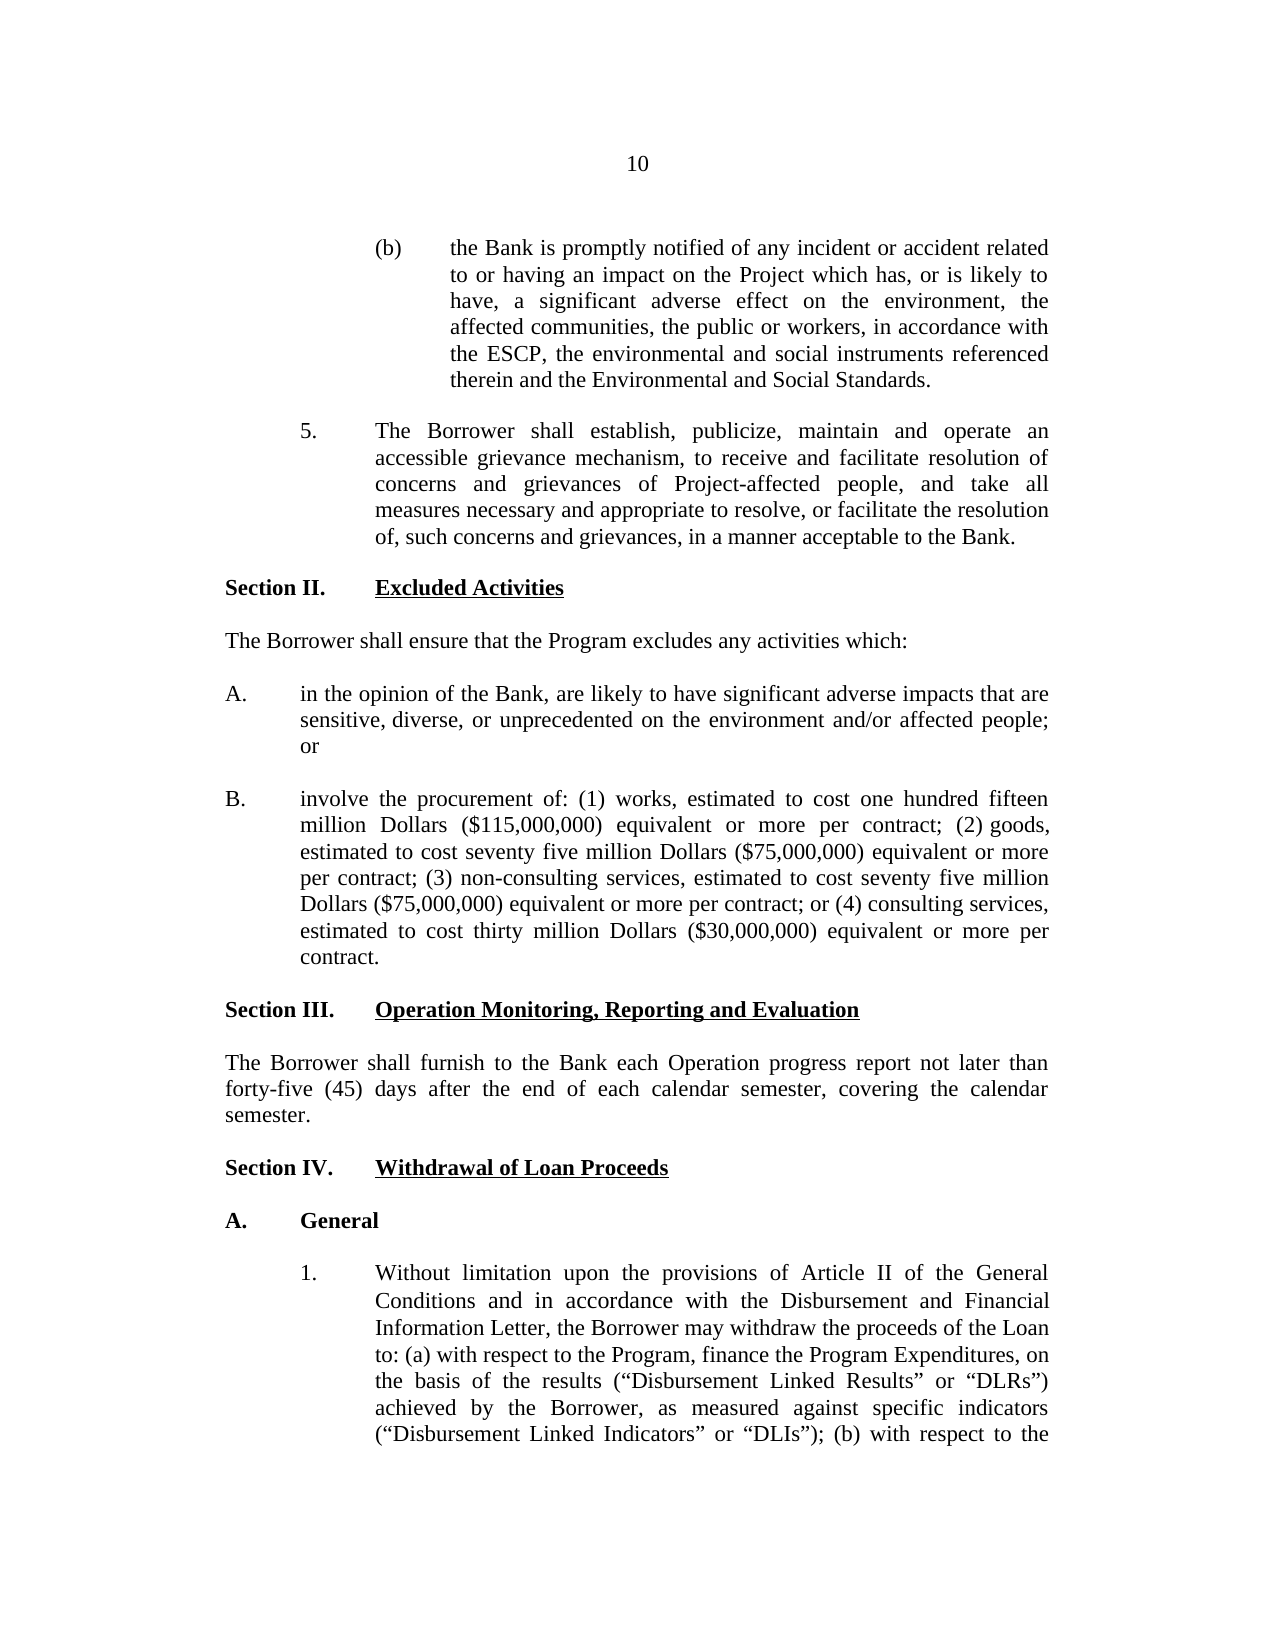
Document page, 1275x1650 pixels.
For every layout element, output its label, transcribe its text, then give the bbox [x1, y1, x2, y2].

list the Bank is promptly notified of any incident or accident related to or having an impact on the Project which has, or is likely to have, a significant adverse effect on the environment, the affected communities, the public or workers, in accordance with the ESCP, the environmental and social instruments referenced therein and the Environmental and Social Standards. [375, 234, 1050, 392]
text The Borrower shall furnish to the Bank each Operation progress report not later than forty-five (45) days after the end of each calendar semester, covering the calendar semester. [225, 1049, 1050, 1128]
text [300, 1259, 1050, 1446]
text Section IV. Withdrawal of Loan Proceeds [225, 1154, 1050, 1180]
text B. involve the procurement of: (1) works, estimated to cost one hundred fifteen million Dollars ($115,000,000) equivalent or more per contract; (2) goods, estimated to cost seventy five million Dollars ($75,000,000) equivalent or more per contract; (3) non-consulting services, estimated to cost seventy five million Dollars ($75,000,000) equivalent or more per contract; or (4) consulting services, estimated to cost thirty million Dollars ($30,000,000) equivalent or more per contract. [225, 785, 1050, 969]
text A. General [225, 1207, 1050, 1233]
text The Borrower shall ensure that the Program excludes any activities which: [225, 627, 1050, 653]
text Section II. Excluded Activities [225, 574, 1050, 601]
text A. in the opinion of the Bank, are likely to have significant adverse impacts that are sensitive, diverse, or unprecedented on the environment and/or affected people; or [225, 680, 1050, 759]
list The Borrower shall establish, publicize, maintain and operate an accessible grievance mechanism, to receive and facilitate resolution of concerns and grievances of Project-affected people, and take all measures necessary and appropriate to resolve, or facilitate the resolution of, such concerns and grievances, in a manner acceptable to the Bank. [300, 417, 1050, 549]
text Section III. Operation Monitoring, Reporting and Evaluation [225, 996, 1050, 1022]
